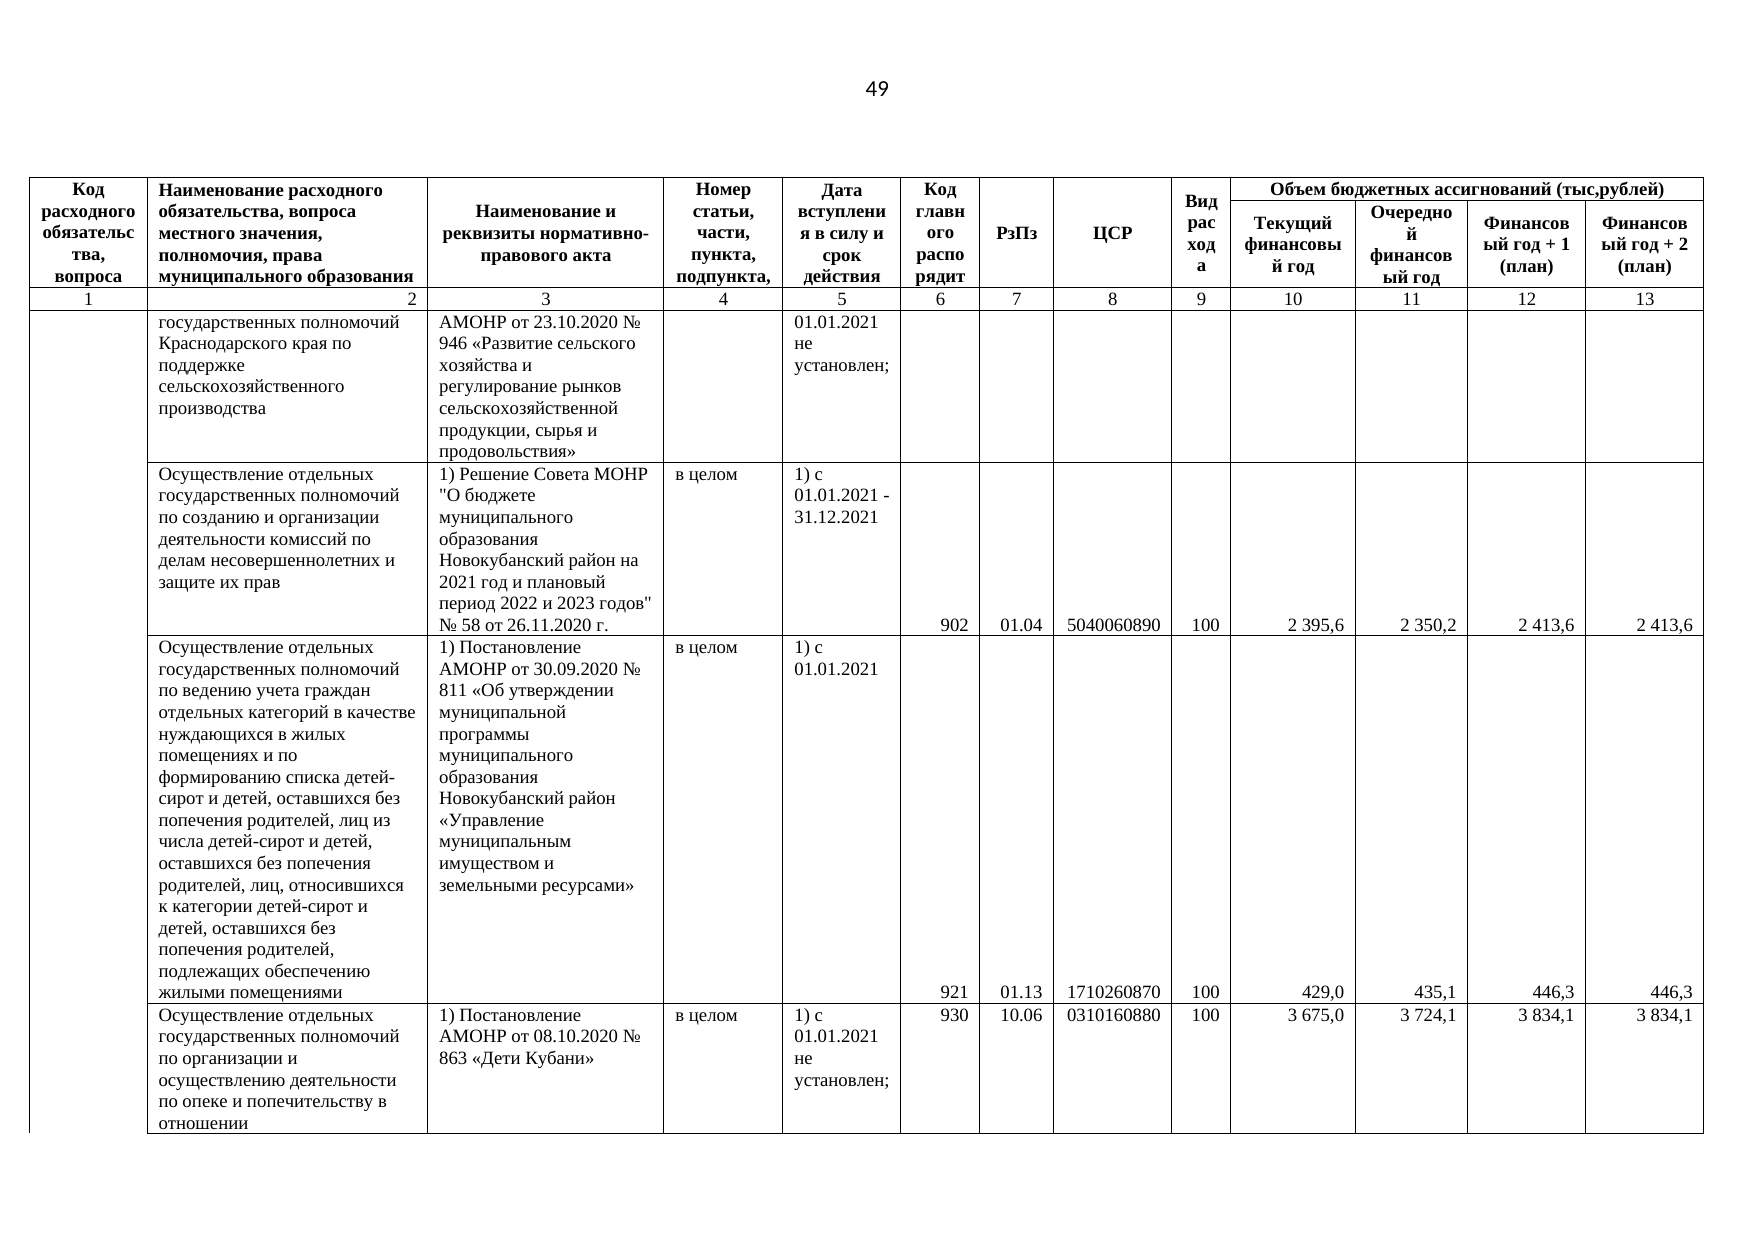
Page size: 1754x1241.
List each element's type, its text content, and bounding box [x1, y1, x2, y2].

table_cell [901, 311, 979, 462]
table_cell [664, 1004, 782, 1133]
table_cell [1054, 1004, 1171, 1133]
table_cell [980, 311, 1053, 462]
table_cell 11 [1356, 288, 1467, 310]
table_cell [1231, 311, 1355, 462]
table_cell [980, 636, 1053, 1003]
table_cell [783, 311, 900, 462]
table_header ЦСР [1054, 178, 1171, 287]
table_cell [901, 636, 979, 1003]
table_cell Очередной финансовый год [1356, 201, 1467, 287]
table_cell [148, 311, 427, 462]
table_header Код расходного обязательства, вопроса местного значения, полномочия, права муниципального образования [30, 178, 147, 287]
table_header Наименование и реквизиты нормативно-правового акта [428, 178, 663, 287]
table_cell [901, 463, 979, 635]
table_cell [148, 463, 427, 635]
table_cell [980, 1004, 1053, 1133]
table_cell 10 [1231, 288, 1355, 310]
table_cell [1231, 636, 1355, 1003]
table_cell 4 [664, 288, 782, 310]
table_cell Финансовый год + 2 (план) [1586, 201, 1703, 287]
table_cell 5 [783, 288, 900, 310]
table_cell 1 [30, 288, 147, 310]
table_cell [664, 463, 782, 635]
table_header Вид расхода [1172, 178, 1230, 287]
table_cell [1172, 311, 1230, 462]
table_cell Текущий финансовый год [1231, 201, 1355, 287]
table_cell 2 [148, 288, 427, 310]
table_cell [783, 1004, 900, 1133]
table_header РзПз [980, 178, 1053, 287]
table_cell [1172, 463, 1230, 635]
table_cell Финансовый год + 1 (план) [1468, 201, 1585, 287]
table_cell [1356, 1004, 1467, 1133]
table_header Наименование расходного обязательства, вопроса местного значения, полномочия, права муниципального образования [148, 178, 427, 287]
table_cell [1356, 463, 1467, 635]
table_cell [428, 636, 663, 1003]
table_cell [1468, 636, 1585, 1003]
table_cell 8 [1054, 288, 1171, 310]
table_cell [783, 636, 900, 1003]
table_cell 7 [980, 288, 1053, 310]
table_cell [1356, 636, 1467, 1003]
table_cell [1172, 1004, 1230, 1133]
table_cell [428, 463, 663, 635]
table_cell 6 [901, 288, 979, 310]
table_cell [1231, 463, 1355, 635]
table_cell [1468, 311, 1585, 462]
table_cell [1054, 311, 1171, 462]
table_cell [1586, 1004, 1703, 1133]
table_cell 3 [428, 288, 663, 310]
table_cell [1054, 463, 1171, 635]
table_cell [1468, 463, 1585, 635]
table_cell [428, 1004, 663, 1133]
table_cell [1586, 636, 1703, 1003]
table_header Объем бюджетных ассигнований (тыс,рублей) [1231, 178, 1703, 200]
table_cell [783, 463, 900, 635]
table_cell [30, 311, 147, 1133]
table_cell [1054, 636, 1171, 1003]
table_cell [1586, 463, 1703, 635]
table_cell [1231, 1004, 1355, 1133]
table_cell 9 [1172, 288, 1230, 310]
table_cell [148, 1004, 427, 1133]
table_header Код главного распорядителя бюджетных средств [901, 178, 979, 287]
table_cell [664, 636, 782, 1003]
table_cell 12 [1468, 288, 1585, 310]
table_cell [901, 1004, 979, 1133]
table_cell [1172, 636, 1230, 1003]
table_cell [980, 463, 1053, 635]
table_cell 13 [1586, 288, 1703, 310]
table_header Номер статьи, части, пункта, подпункта, абзаца [664, 178, 782, 287]
table_header Дата вступления в силу и срок действия [783, 178, 900, 287]
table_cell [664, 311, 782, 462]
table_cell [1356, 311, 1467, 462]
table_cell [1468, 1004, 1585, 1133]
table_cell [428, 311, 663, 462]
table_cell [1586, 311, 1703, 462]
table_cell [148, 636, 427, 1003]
